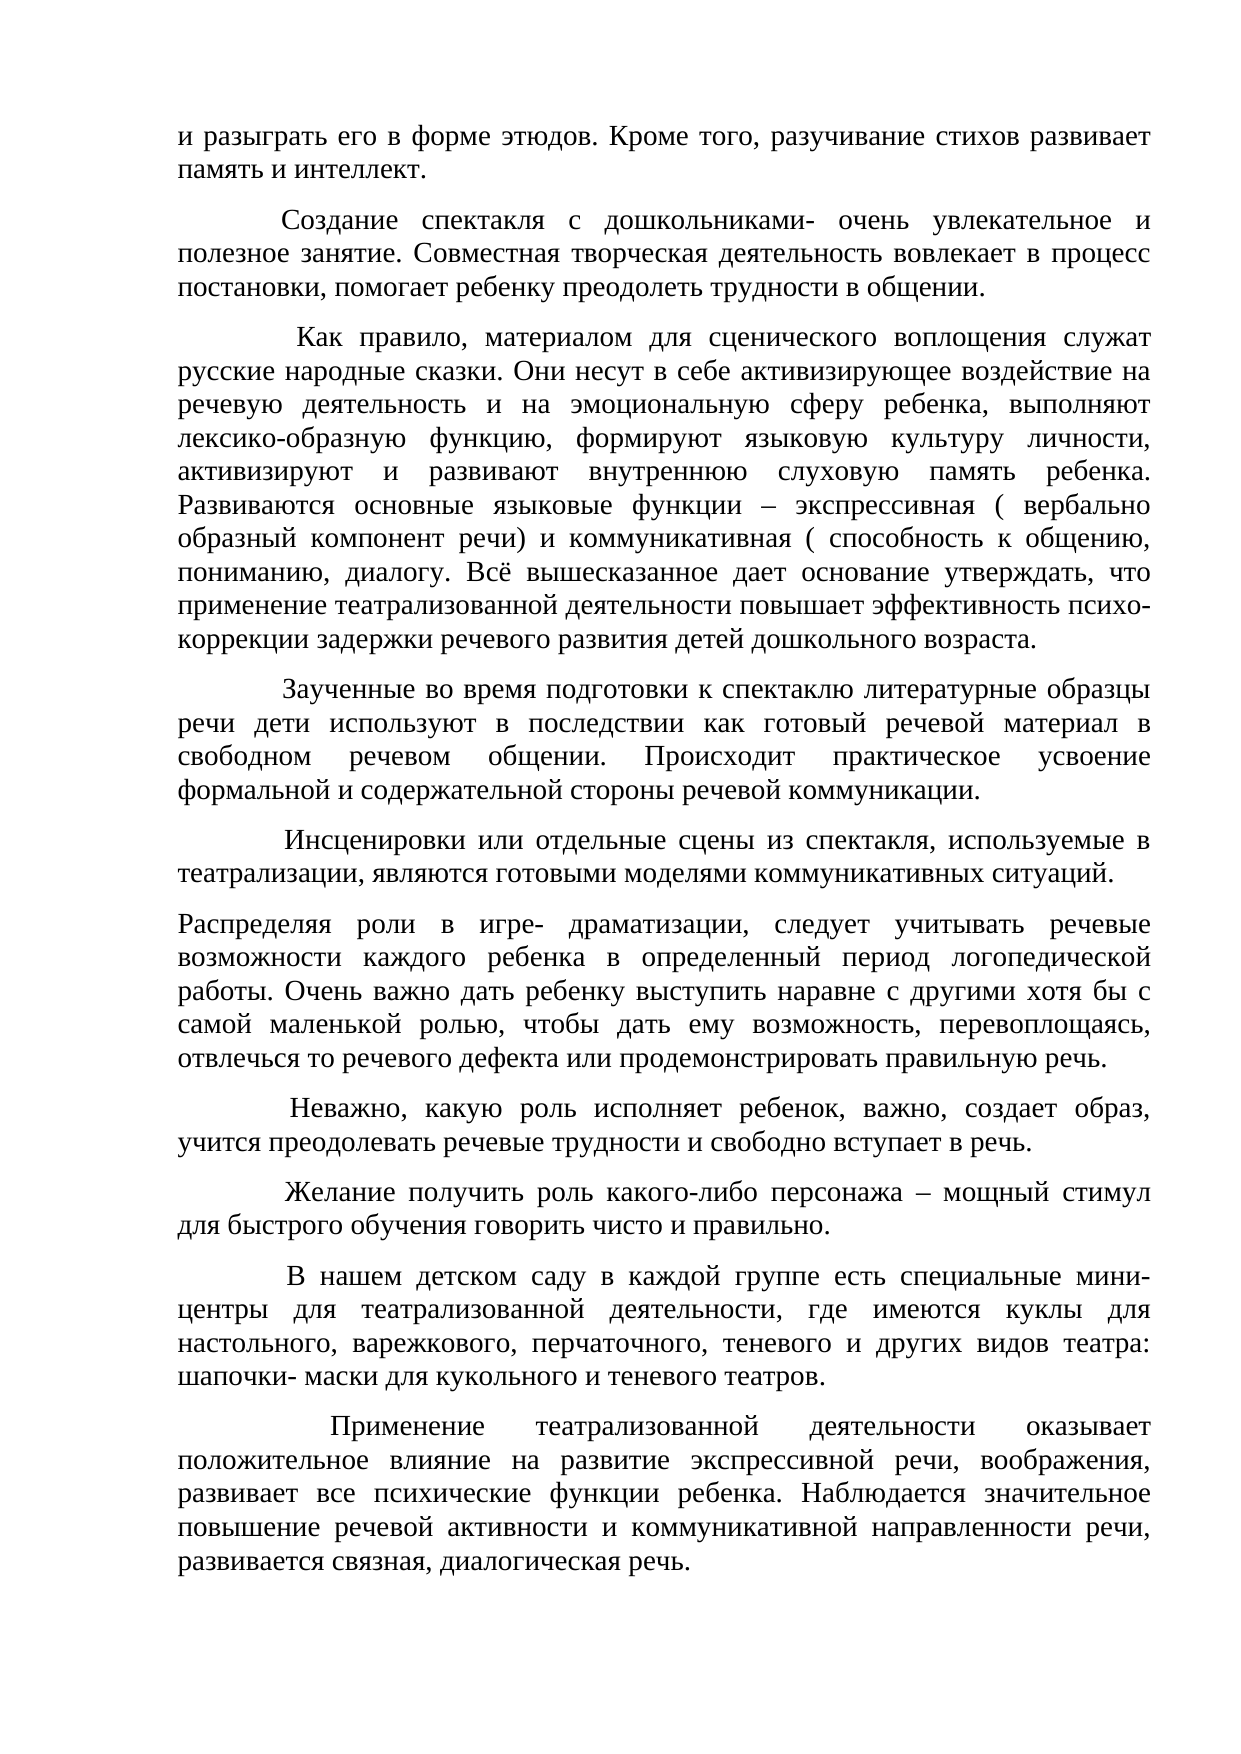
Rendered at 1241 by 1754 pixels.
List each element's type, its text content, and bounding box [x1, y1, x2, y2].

text Заученные во время подготовки к спектаклю литературные образцы речи дети используют в последствии как готовый речевой материал в свободном речевом общении. Происходит практическое усвоение формальной и содержательной стороны речевой коммуникации. [177, 671, 1152, 805]
text В нашем детском саду в каждой группе есть специальные мини- центры для театрализованной деятельности, где имеются куклы для настольного, варежкового, перчаточного, теневого и других видов театра: шапочки- маски для кукольного и теневого театров. [177, 1258, 1152, 1392]
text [177, 118, 1152, 185]
text Желание получить роль какого-либо персонажа – мощный стимул для быстрого обучения говорить чисто и правильно. [177, 1174, 1152, 1241]
text Распределяя роли в игре- драматизации, следует учитывать речевые возможности каждого ребенка в определенный период логопедической работы. Очень важно дать ребенку выступить наравне с другими хотя бы с самой маленькой ролью, чтобы дать ему возможность, перевоплощаясь, отвлечься то речевого дефекта или продемонстрировать правильную речь. [177, 906, 1152, 1073]
text Создание спектакля с дошкольниками- очень увлекательное и полезное занятие. Совместная творческая деятельность вовлекает в процесс постановки, помогает ребенку преодолеть трудности в общении. [177, 202, 1152, 302]
text Применение театрализованной деятельности оказывает положительное влияние на развитие экспрессивной речи, воображения, развивает все психические функции ребенка. Наблюдается значительное повышение речевой активности и коммуникативной направленности речи, развивается связная, диалогическая речь. [177, 1408, 1152, 1576]
text Инсценировки или отдельные сцены из спектакля, используемые в театрализации, являются готовыми моделями коммуникативных ситуаций. [177, 822, 1152, 889]
text Неважно, какую роль исполняет ребенок, важно, создает образ, учится преодолевать речевые трудности и свободно вступает в речь. [177, 1090, 1152, 1157]
text Как правило, материалом для сценического воплощения служат русские народные сказки. Они несут в себе активизирующее воздействие на речевую деятельность и на эмоциональную сферу ребенка, выполняют лексико-образную функцию, формируют языковую культуру личности, активизируют и развивают внутреннюю слуховую память ребенка. Развиваются основные языковые функции – экспрессивная ( вербально образный компонент речи) и коммуникативная ( способность к общению, пониманию, диалогу. Всё вышесказанное дает основание утверждать, что применение театрализованной деятельности повышает эффективность психо-коррекции задержки речевого развития детей дошкольного возраста. [177, 319, 1152, 654]
